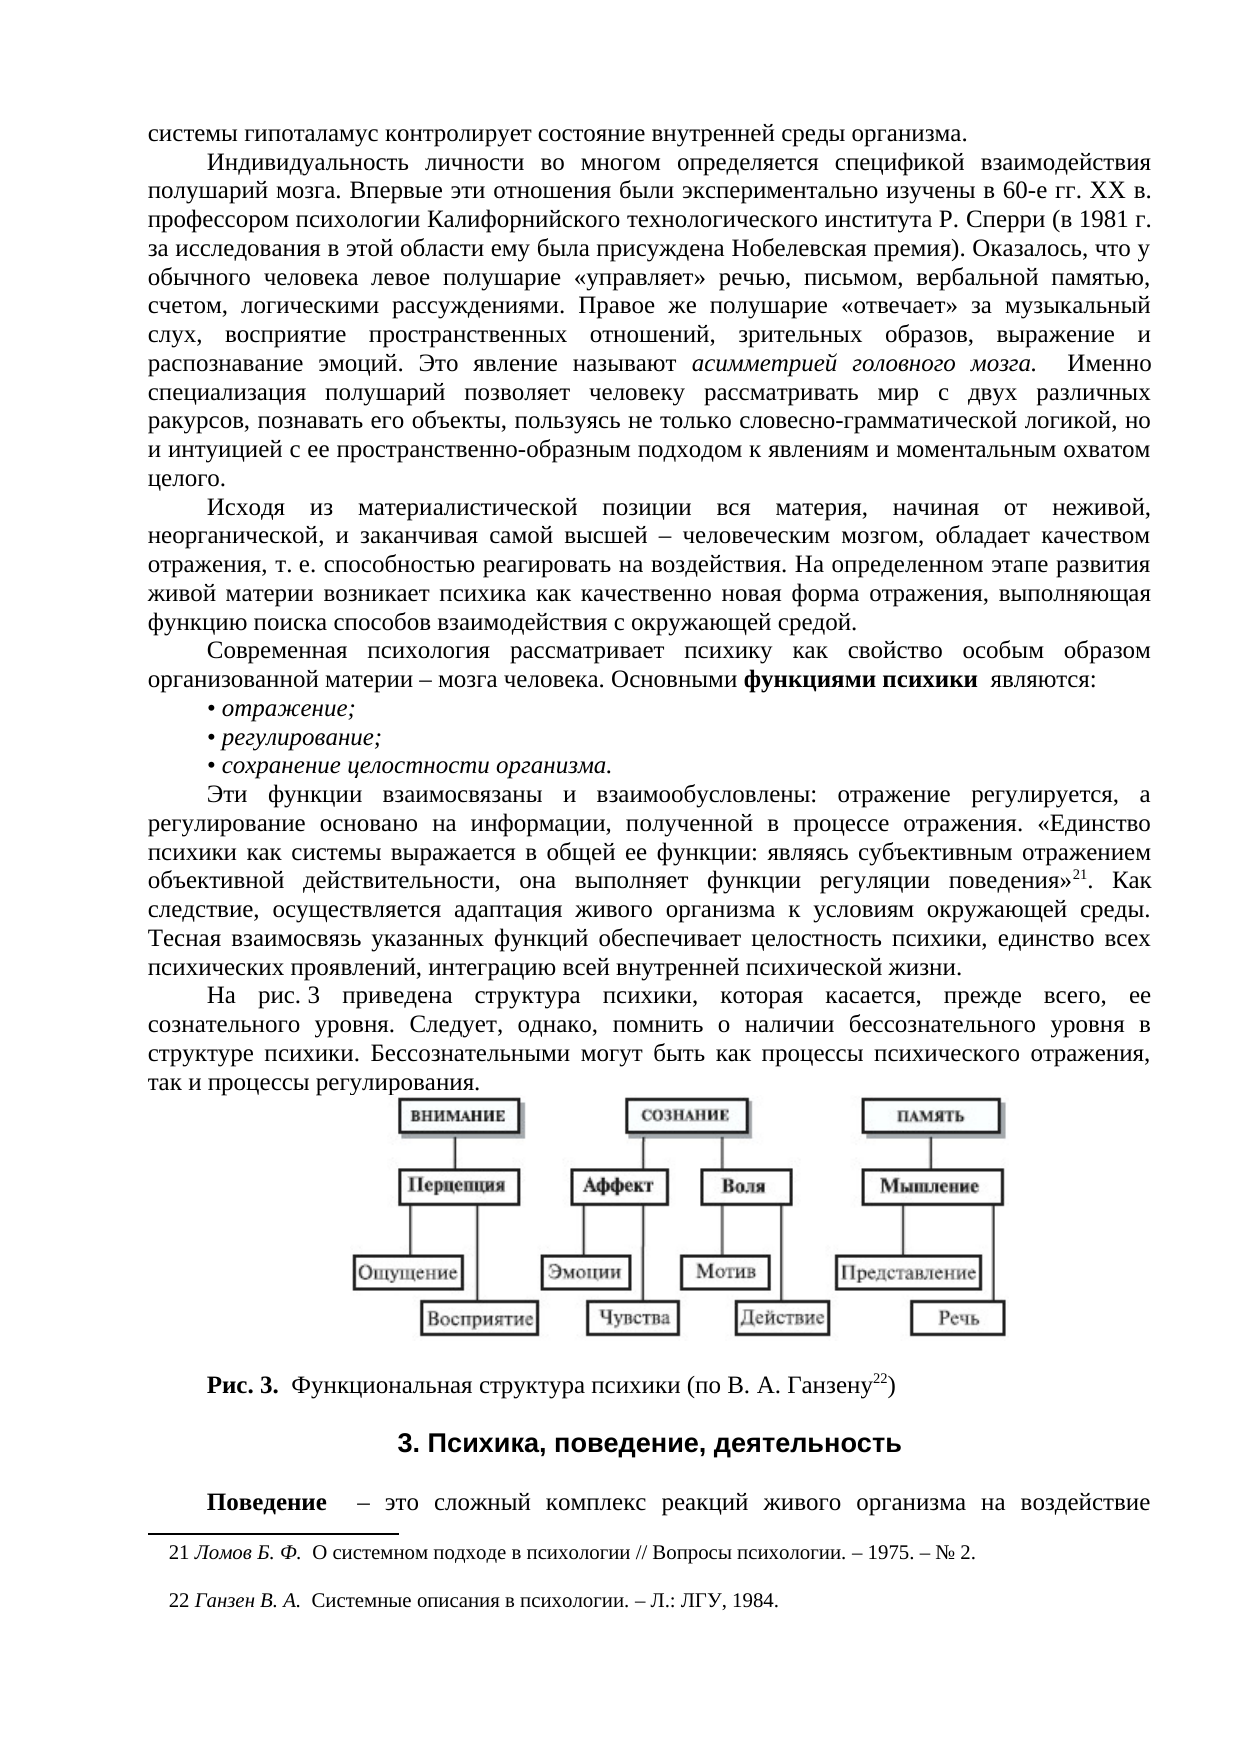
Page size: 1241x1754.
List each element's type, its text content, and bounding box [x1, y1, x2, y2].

text Исходя из материалистической позиции вся материя, начиная от неживой, неорганической, и заканчивая самой высшей – человеческим мозгом, обладает качеством отражения, т. е. способностью реагировать на воздействия. На определенном этапе развития живой материи возникает психика как качественно новая форма отражения, выполняющая функцию поиска способов взаимодействия с окружающей средой. [148, 492, 1152, 636]
text На рис. 3 приведена структура психики, которая касается, прежде всего, ее сознательного уровня. Следует, однако, помнить о наличии бессознательного уровня в структуре психики. Бессознательными могут быть как процессы психического отражения, так и процессы регулирования. [148, 981, 1152, 1096]
picture [350, 1095, 1009, 1341]
text Современная психология рассматривает психику как свойство особым образом организованной материи – мозга человека. Основными функциями психики являются: [148, 636, 1152, 693]
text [148, 1487, 1152, 1516]
text • отражение; [148, 693, 1152, 722]
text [148, 118, 1152, 147]
text Эти функции взаимосвязаны и взаимообусловлены: отражение регулируется, а регулирование основано на информации, полученной в процессе отражения. «Единство психики как системы выражается в общей ее функции: являясь субъективным отражением объективной действительности, она выполняет функции регуляции поведения». Как следствие, осуществляется адаптация живого организма к условиям окружающей среды. Тесная взаимосвязь указанных функций обеспечивает целостность психики, единство всех психических проявлений, интеграцию всей внутренней психической жизни. [148, 779, 1152, 981]
text • регулирование; [148, 722, 1152, 751]
text Рис. 3. Функциональная структура психики (по В. А. Ганзену) [148, 1370, 1152, 1398]
text Индивидуальность личности во многом определяется спецификой взаимодействия полушарий мозга. Впервые эти отношения были экспериментально изучены в 60-е гг. XX в. профессором психологии Калифорнийского технологического института Р. Сперри (в . за исследования в этой области ему была присуждена Нобелевская премия). Оказалось, что у обычного человека левое полушарие «управляет» речью, письмом, вербальной памятью, счетом, логическими рассуждениями. Правое же полушарие «отвечает» за музыкальный слух, восприятие пространственных отношений, зрительных образов, выражение и распознавание эмоций. Это явление называют асимметрией головного мозга. Именно специализация полушарий позволяет человеку рассматривать мир с двух различных ракурсов, познавать его объекты, пользуясь не только словесно-грамматической логикой, но и интуицией с ее пространственно-образным подходом к явлениям и моментальным охватом целого. [148, 147, 1152, 492]
subtitle 3. Психика, поведение, деятельность [148, 1427, 1152, 1458]
text • сохранение целостности организма. [148, 751, 1152, 779]
